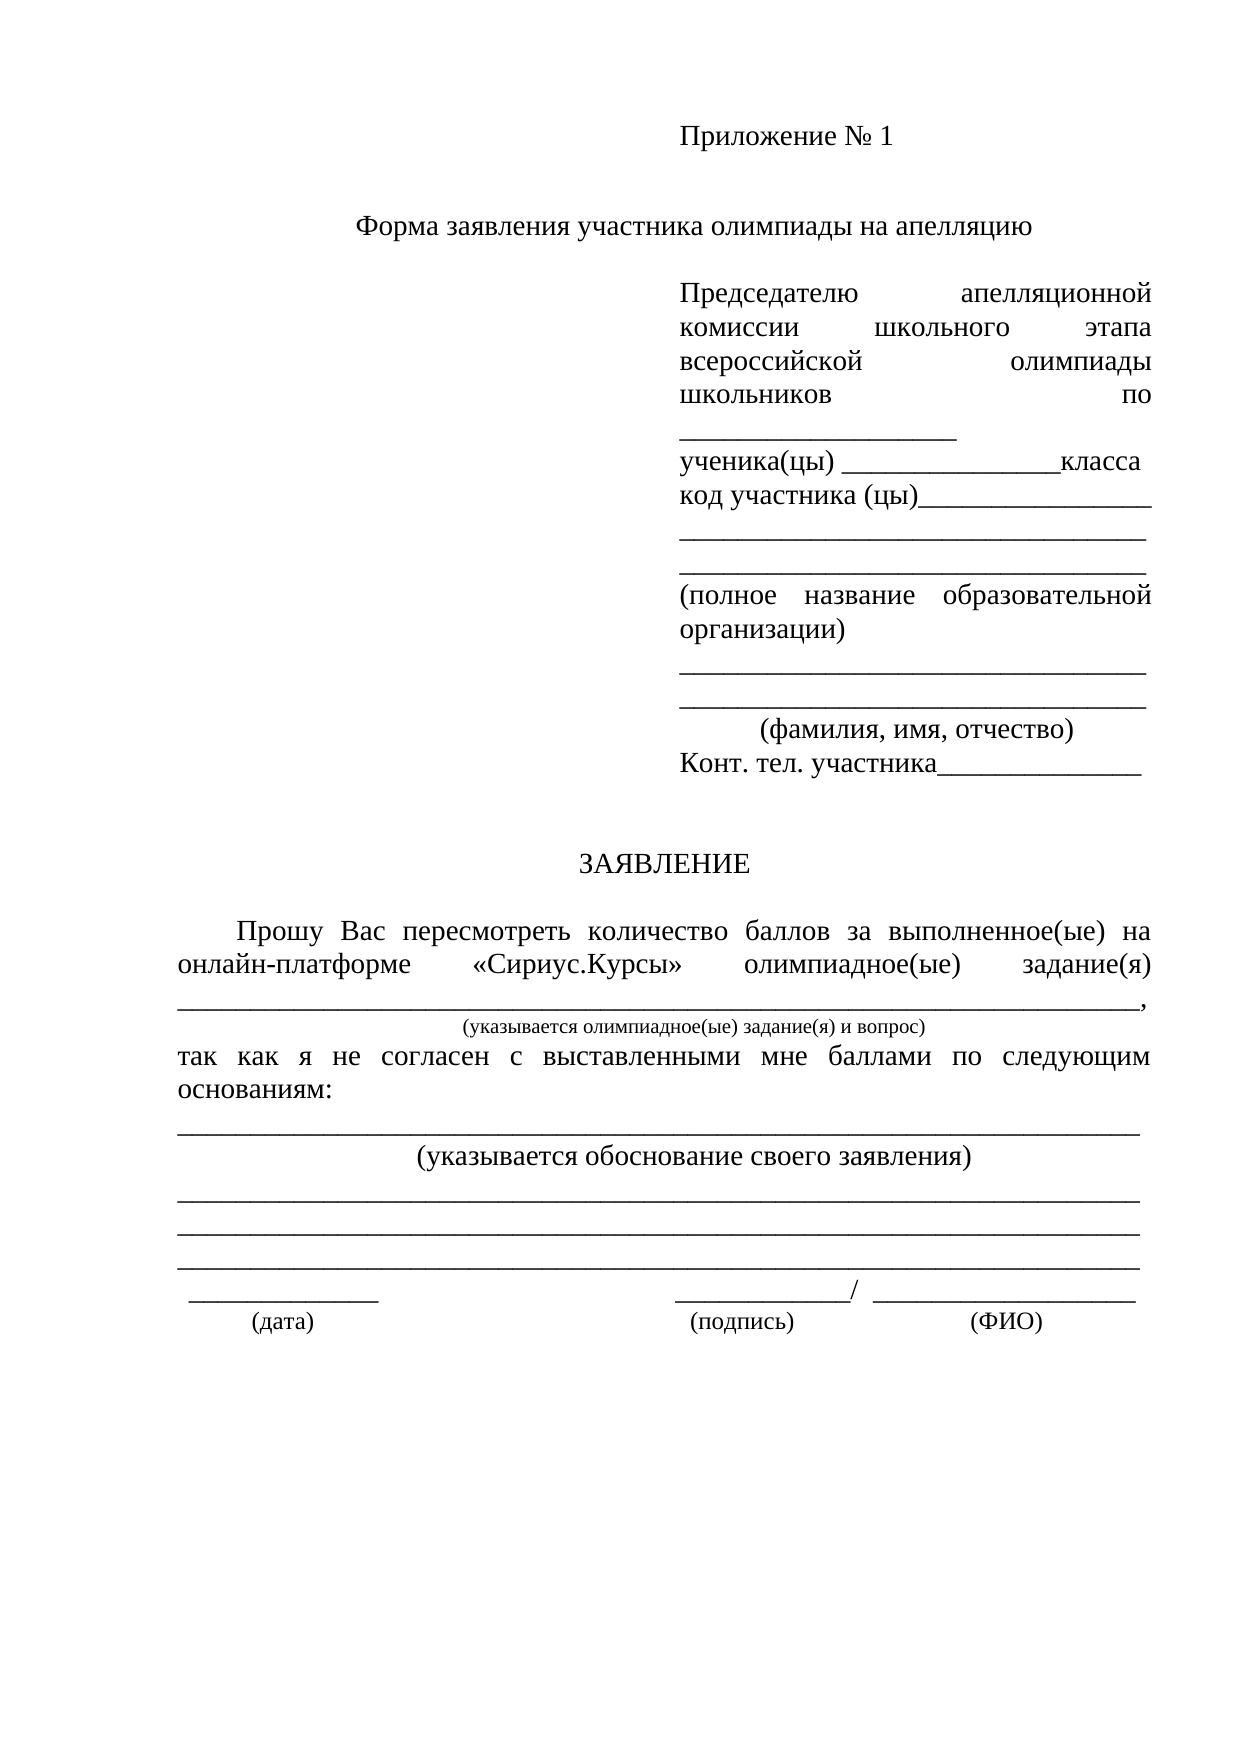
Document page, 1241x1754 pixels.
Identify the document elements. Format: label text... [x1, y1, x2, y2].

text Форма заявления участника олимпиады на апелляцию [177, 208, 1152, 242]
text так как я не согласен с выставленными мне баллами по следующим основаниям: __________________________________________________________________ [177, 1038, 1152, 1138]
table_header _____________ [177, 1273, 664, 1306]
text ________________________________ [679, 544, 1152, 577]
text ________________________________ [679, 644, 1152, 678]
text __________________________________________________________________ [177, 1172, 1152, 1205]
table_header ____________/ __________________ [664, 1273, 1151, 1306]
text (полное название образовательной организации) [679, 577, 1152, 644]
table_cell (подпись) (ФИО) [664, 1306, 1151, 1335]
text (фамилия, имя, отчество) [679, 712, 1152, 745]
text ученика(цы) _______________класса [679, 443, 1152, 477]
text Председателю апелляционной комиссии школьного этапа всероссийской олимпиады школьников по ___________________ [679, 276, 1152, 443]
text __________________________________________________________________ [177, 1205, 1152, 1239]
text Конт. тел. участника______________ [679, 745, 1152, 779]
text (указывается обоснование своего заявления) [177, 1138, 1152, 1172]
text (указывается олимпиадное(ые) задание(я) и вопрос) [177, 1013, 1152, 1038]
text ________________________________ [679, 678, 1152, 712]
text ЗАЯВЛЕНИЕ [177, 846, 1152, 879]
table_cell (дата) [177, 1306, 664, 1335]
text ________________________________ [679, 510, 1152, 544]
text Прошу Вас пересмотреть количество баллов за выполненное(ые) на онлайн-платформе «Сириус.Курсы» олимпиадное(ые) задание(я) __________________________________________________________________, [177, 913, 1152, 1013]
text __________________________________________________________________ [177, 1239, 1152, 1272]
text код участника (цы)________________ [679, 477, 1152, 510]
text Приложение № 1 [177, 118, 1152, 152]
